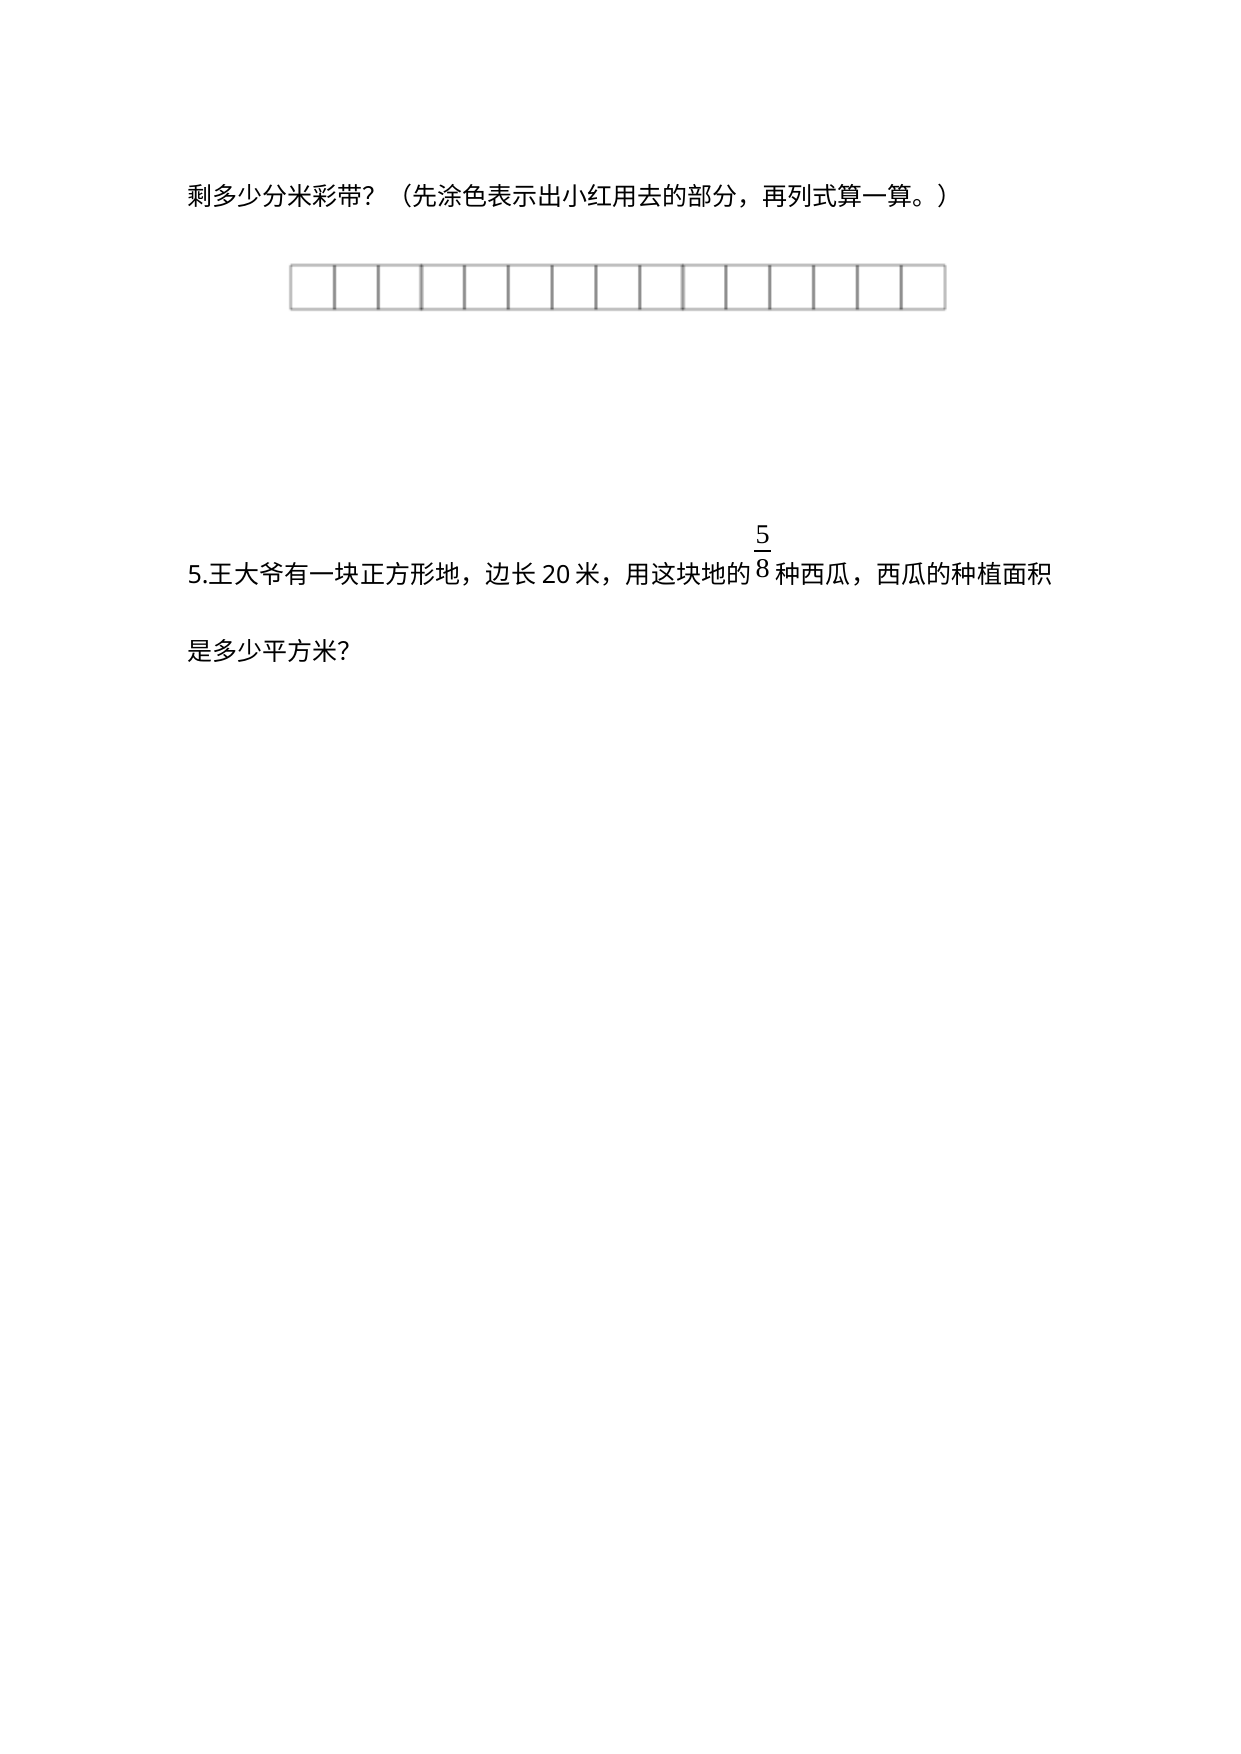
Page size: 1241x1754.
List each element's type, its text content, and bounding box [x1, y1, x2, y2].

picture [280, 245, 960, 327]
text 5.王大爷有一块正方形地，边长20米，用这块地的种西瓜，西瓜的种植面积是多少平方米？ [187, 520, 1053, 682]
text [187, 162, 1053, 227]
